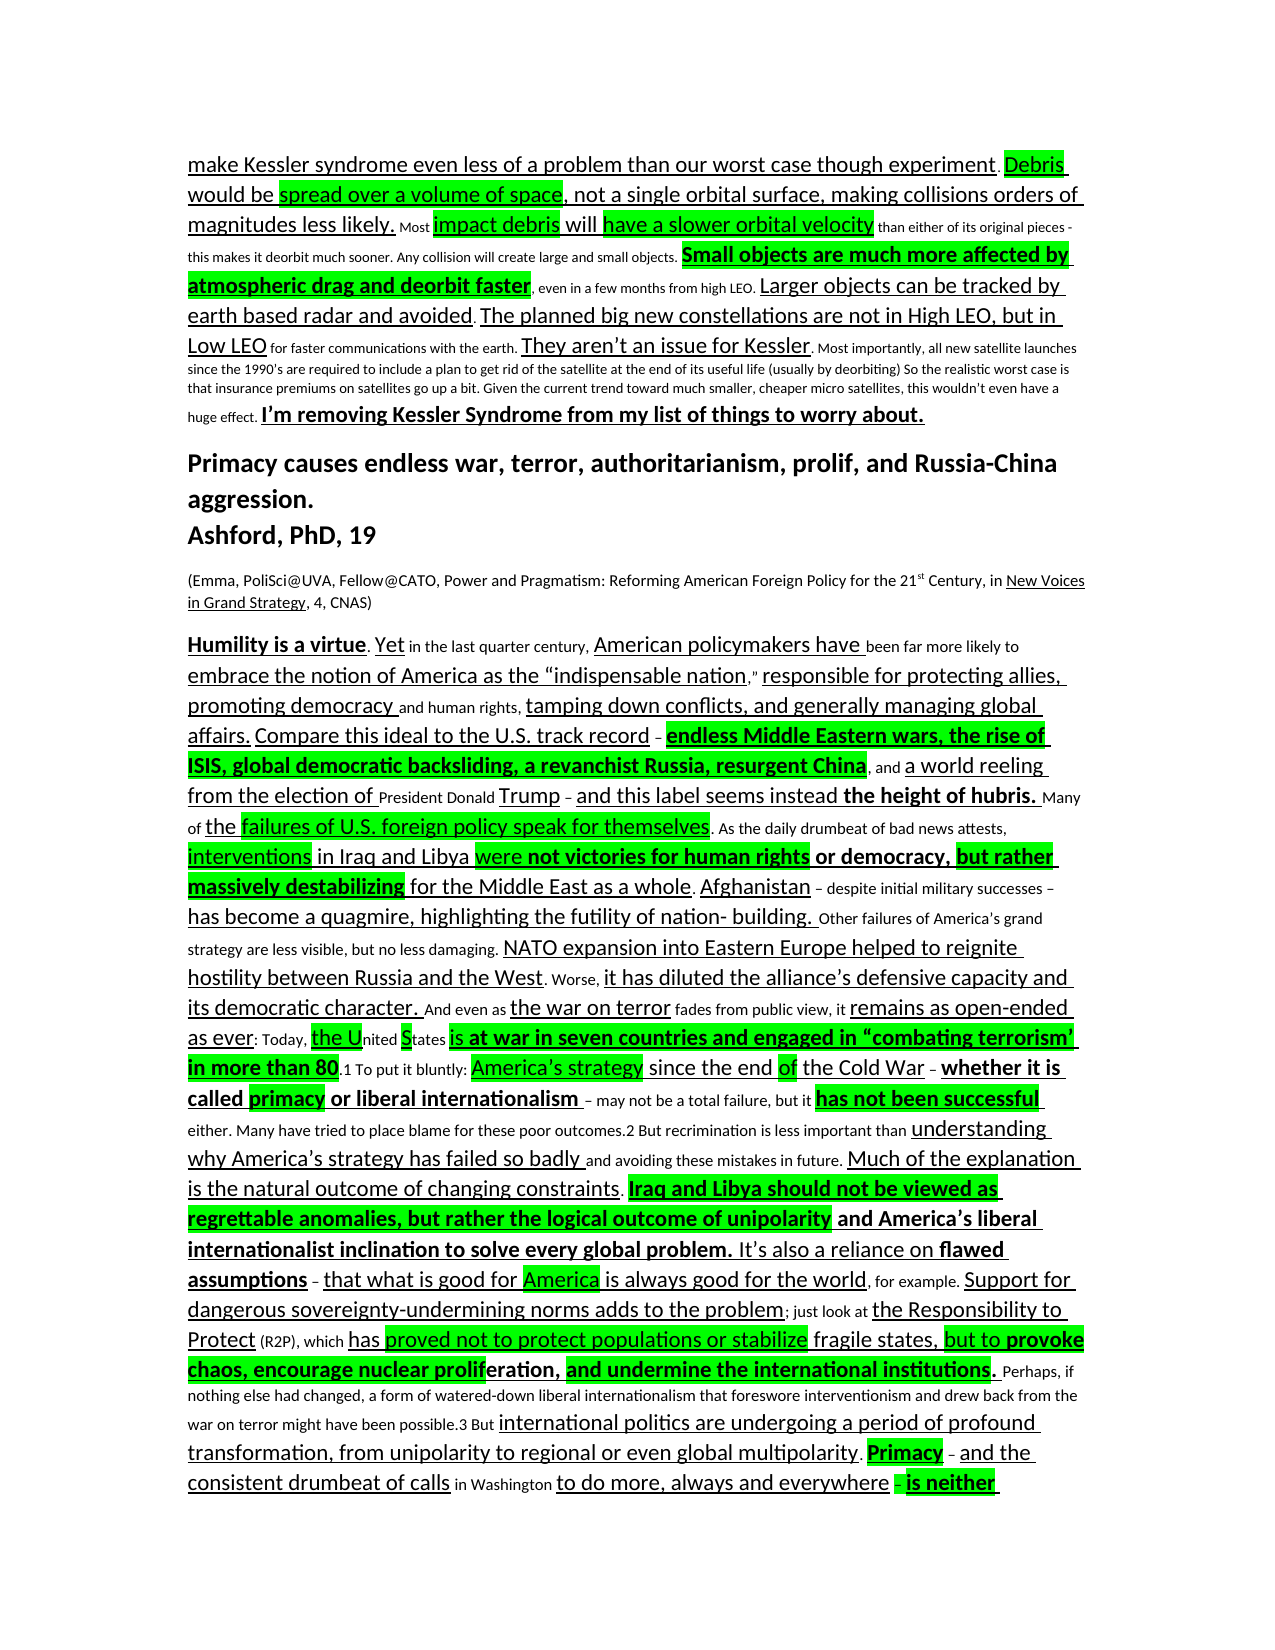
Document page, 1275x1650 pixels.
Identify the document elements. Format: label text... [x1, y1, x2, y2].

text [187, 150, 1087, 428]
text Ashford, PhD, 19 [187, 518, 1087, 551]
text Primacy causes endless war, terror, authoritarianism, prolif, and Russia-China aggression. [187, 447, 1087, 515]
text (Emma, PoliSci@UVA, Fellow@CATO, Power and Pragmatism: Reforming American Foreign Policy for the 21st Century, in New Voices in Grand Strategy, 4, CNAS) [187, 570, 1087, 612]
